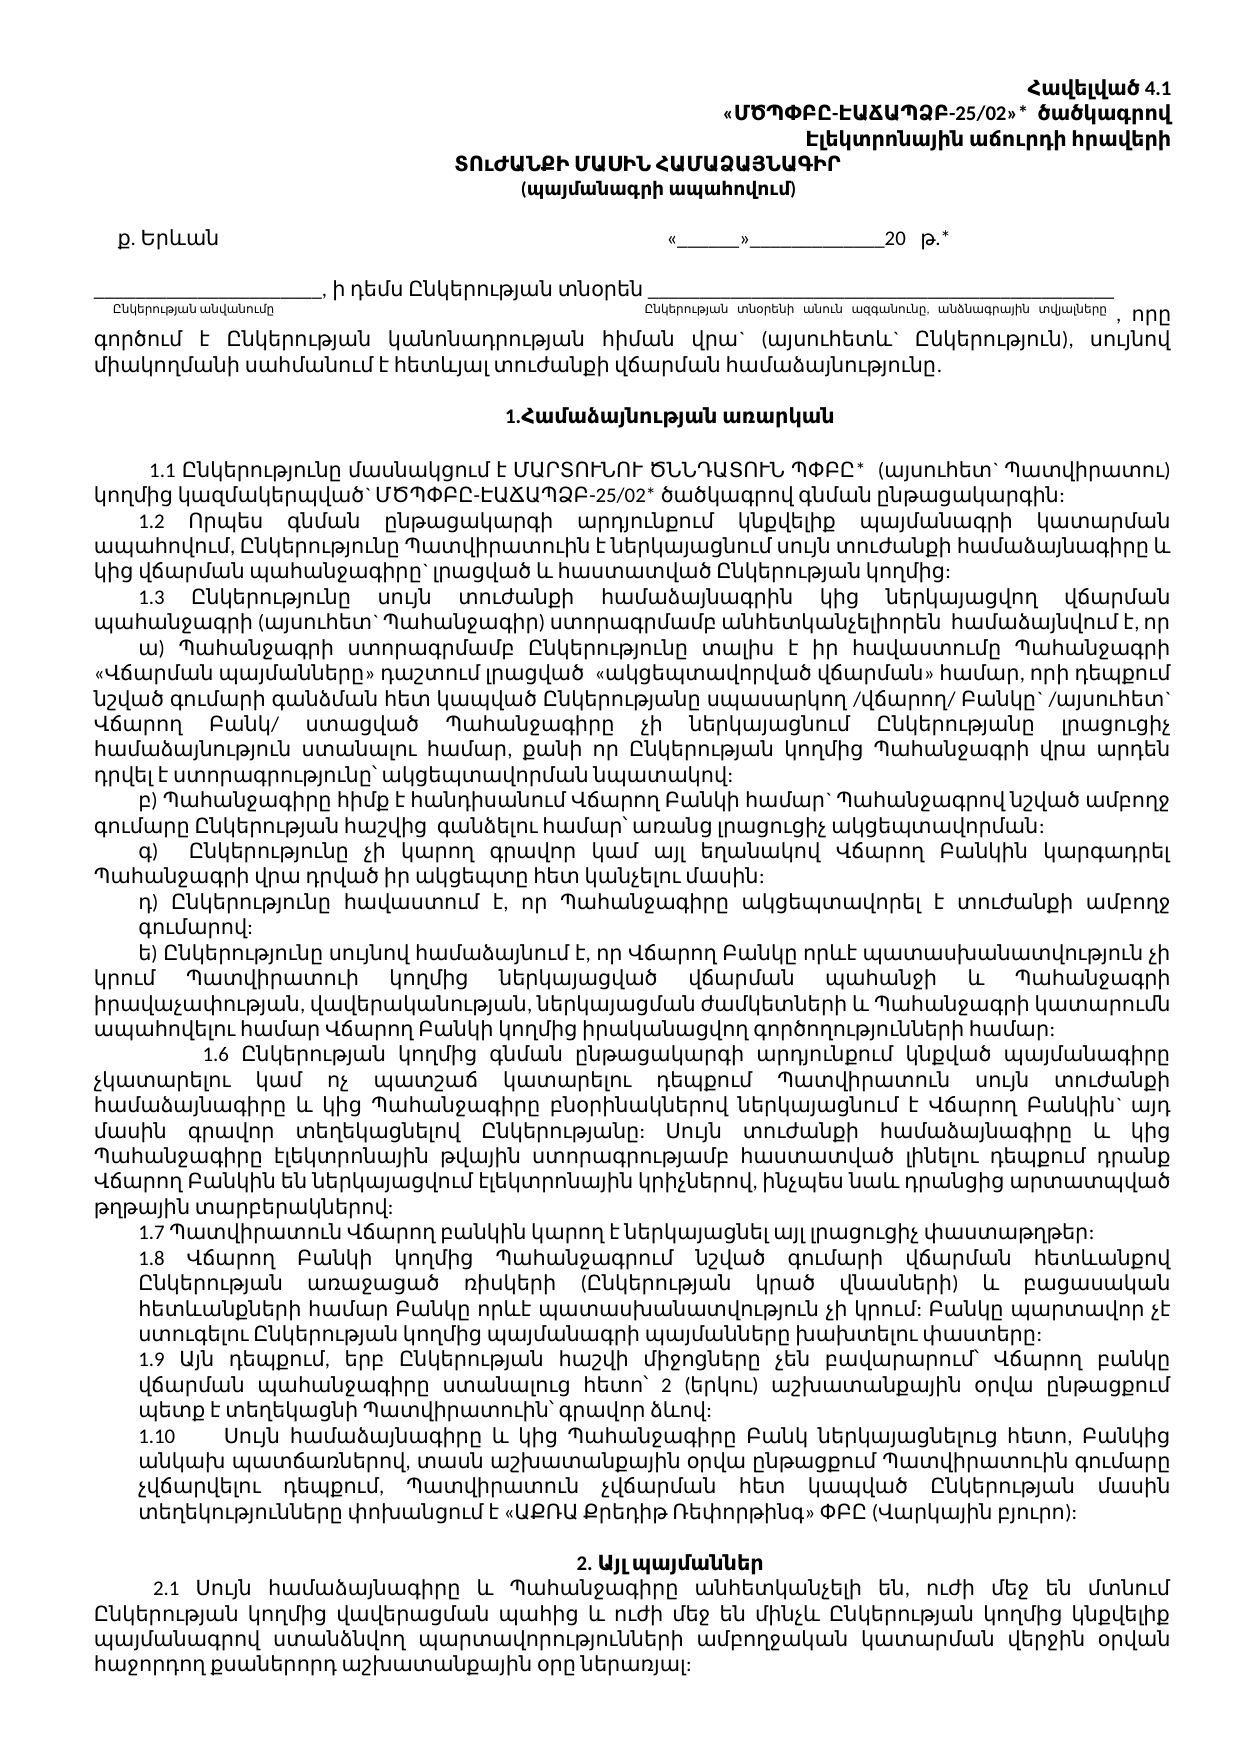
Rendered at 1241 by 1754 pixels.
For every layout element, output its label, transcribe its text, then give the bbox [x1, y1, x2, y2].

text ______________________, ի դեմս Ընկերության տնօրեն _____________________________________________ [94, 276, 1171, 301]
text ՏՈւԺԱՆՔԻ ՄԱՍԻՆ ՀԱՄԱՁԱՅՆԱԳԻՐ [94, 151, 1171, 177]
text ե) Ընկերությունը սույնով համաձայնում է, որ Վճարող Բանկը որևէ պատասխանատվություն չի կրում Պատվիրատուի կողմից ներկայացված վճարման պահանջի և Պահանջագրի իրավաչափության, վավերականության, ներկայացման ժամկետների և Պահանջագրի կատարումն ապահովելու համար Վճարող Բանկի կողմից իրականացվող գործողությունների համար: [94, 940, 1171, 1042]
text 1.7 Պատվիրատուն Վճարող բանկին կարող է ներկայացնել այլ լրացուցիչ փաստաթղթեր: [138, 1219, 1171, 1245]
text 1.2 Որպես գնման ընթացակարգի արդյունքում կնքվելիք պայմանագրի կատարման ապահովում, Ընկերությունը Պատվիրատուին է ներկայացնում սույն տուժանքի համաձայնագիրը և կից վճարման պահանջագիրը` լրացված և հաստատված Ընկերության կողմից: [94, 508, 1171, 584]
text 1.10 Սույն համաձայնագիրը և կից Պահանջագիրը Բանկ ներկայացնելուց հետո, Բանկից անկախ պատճառներով, տասն աշխատանքային օրվա ընթացքում Պատվիրատուին գումարը չվճարվելու դեպքում, Պատվիրատուն չվճարման հետ կապված Ընկերության մասին տեղեկությունները փոխանցում է «ԱՔՌԱ Քրեդիթ Ռեփորթինգ» ՓԲԸ (Վարկային բյուրո): [138, 1423, 1171, 1524]
text 1.8 Վճարող Բանկի կողմից Պահանջագրում նշված գումարի վճարման հետևանքով Ընկերության առաջացած ռիսկերի (Ընկերության կրած վնասների) և բացասական հետևանքների համար Բանկը որևէ պատասխանատվություն չի կրում: Բանկը պարտավոր չէ ստուգելու Ընկերության կողմից պայմանագրի պայմանները խախտելու փաստերը: [138, 1245, 1171, 1347]
text Էլեկտրոնային աճուրդի հրավերի [94, 126, 1171, 151]
text Հավելված 4.1 [94, 75, 1171, 100]
text դ) Ընկերությունը հավաստում է, որ Պահանջագիրը ակցեպտավորել է տուժանքի ամբողջ գումարով: [138, 889, 1171, 940]
text 2. Այլ պայմաններ [169, 1550, 1171, 1575]
text Ընկերության անվանումը Ընկերության տնօրենի անուն ազգանունը, անձնագրային տվյալները , որը գործում է Ընկերության կանոնադրության հիման վրա` (այսուհետև` Ընկերություն), սույնով միակողմանի սահմանում է հետևյալ տուժանքի վճարման համաձայնությունը. [94, 301, 1171, 377]
text 1.6 Ընկերության կողմից գնման ընթացակարգի արդյունքում կնքված պայմանագիրը չկատարելու կամ ոչ պատշաճ կատարելու դեպքում Պատվիրատուն սույն տուժանքի համաձայնագիրը և կից Պահանջագիրը բնօրինակներով ներկայացնում է Վճարող Բանկին` այդ մասին գրավոր տեղեկացնելով Ընկերությանը: Սույն տուժանքի համաձայնագիրը և կից Պահանջագիրը էլեկտրոնային թվային ստորագրությամբ հաստատված լինելու դեպքում դրանք Վճարող Բանկին են ներկայացվում էլեկտրոնային կրիչներով, ինչպես նաև դրանցից արտատպված թղթային տարբերակներով: [94, 1042, 1171, 1219]
text 1.1 Ընկերությունը մասնակցում է ՄԱՐՏՈՒՆՈՒ ԾՆՆԴԱՏՈՒՆ ՊՓԲԸ* (այսուհետ` Պատվիրատու) կողմից կազմակերպված` ՄԾՊՓԲԸ-ԷԱՃԱՊՁԲ-25/02* ծածկագրով գնման ընթացակարգին: [94, 457, 1171, 508]
text 1.Համաձայնության առարկան [169, 403, 1171, 428]
text բ) Պահանջագիրը հիմք է հանդիսանում Վճարող Բանկի համար` Պահանջագրով նշված ամբողջ գումարը Ընկերության հաշվից գանձելու համար՝ առանց լրացուցիչ ակցեպտավորման: [94, 787, 1171, 838]
text ա) Պահանջագրի ստորագրմամբ Ընկերությունը տալիս է իր հավաստումը Պահանջագրի «Վճարման պայմանները» դաշտում լրացված «ակցեպտավորված վճարման» համար, որի դեպքում նշված գումարի գանձման հետ կապված Ընկերությանը սպասարկող /վճարող/ Բանկը` /այսուհետ` Վճարող Բանկ/ ստացված Պահանջագիրը չի ներկայացնում Ընկերությանը լրացուցիչ համաձայնություն ստանալու համար, քանի որ Ընկերության կողմից Պահանջագրի վրա արդեն դրվել է ստորագրությունը՝ ակցեպտավորման նպատակով: [94, 635, 1171, 787]
text 2.1 Սույն համաձայնագիրը և Պահանջագիրը անհետկանչելի են, ուժի մեջ են մտնում Ընկերության կողմից վավերացման պահից և ուժի մեջ են մինչև Ընկերության կողմից կնքվելիք պայմանագրով ստանձնվող պարտավորությունների ամբողջական կատարման վերջին օրվան հաջորդող քսաներորդ աշխատանքային օրը ներառյալ: [94, 1575, 1171, 1677]
text 1.3 Ընկերությունը սույն տուժանքի համաձայնագրին կից ներկայացվող վճարման պահանջագրի (այսուհետ` Պահանջագիր) ստորագրմամբ անհետկանչելիորեն համաձայնվում է, որ [94, 584, 1171, 635]
text (պայմանագրի ապահովում) [94, 177, 1171, 199]
text 1.9 Այն դեպքում, երբ Ընկերության հաշվի միջոցները չեն բավարարում՝ Վճարող բանկը վճարման պահանջագիրը ստանալուց հետո՝ 2 (երկու) աշխատանքային օրվա ընթացքում պետք է տեղեկացնի Պատվիրատուին՝ գրավոր ձևով: [138, 1347, 1171, 1423]
text ք. Երևան «______»_____________20 թ.* [94, 225, 1171, 250]
text «ՄԾՊՓԲԸ-ԷԱՃԱՊՁԲ-25/02»* ծածկագրով [94, 100, 1171, 126]
text գ) Ընկերությունը չի կարող գրավոր կամ այլ եղանակով Վճարող Բանկին կարգադրել Պահանջագրի վրա դրված իր ակցեպտը հետ կանչելու մասին: [94, 838, 1171, 889]
